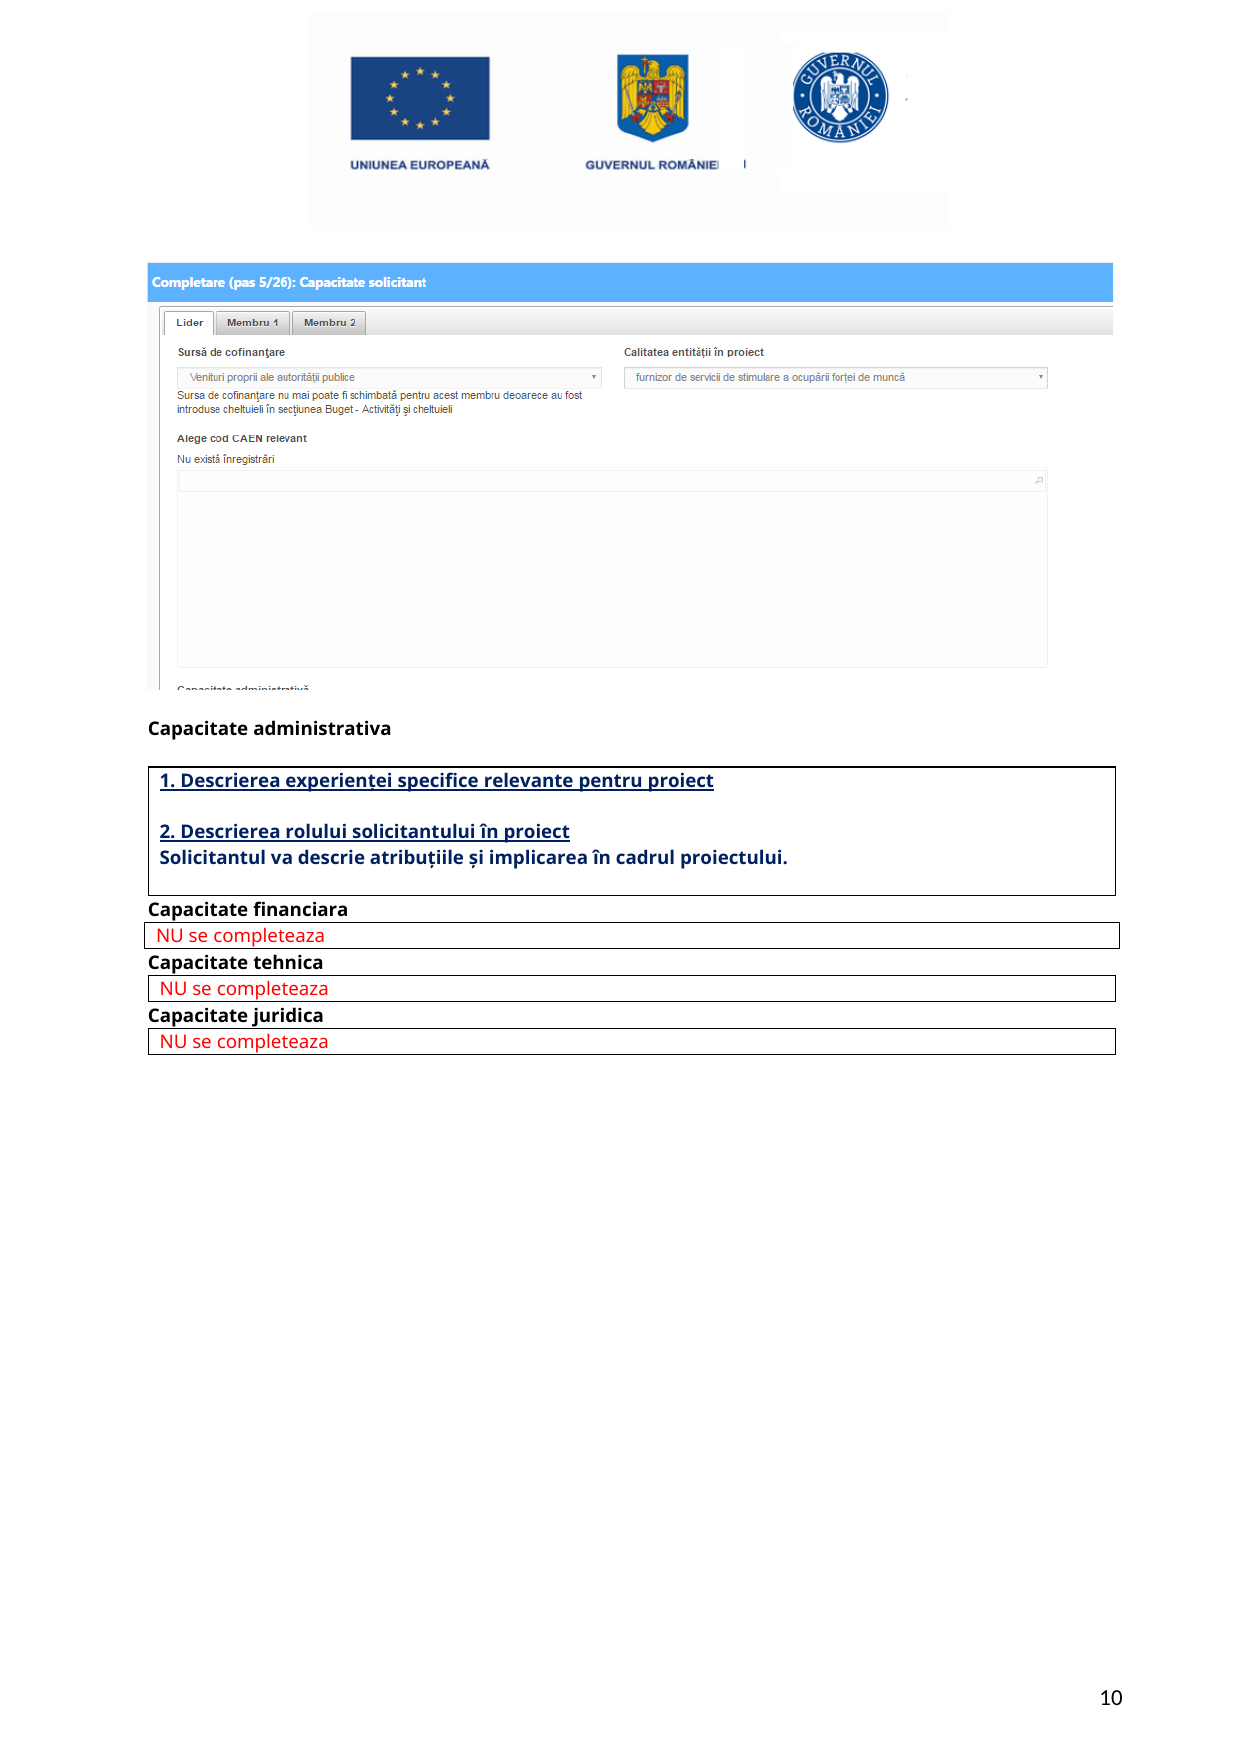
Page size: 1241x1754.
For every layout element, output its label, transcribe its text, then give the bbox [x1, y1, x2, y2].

text Capacitate financiara [148, 896, 1122, 922]
table_header NU se completeaza [145, 923, 1119, 948]
table_header NU se completeaza [149, 976, 1115, 1001]
table_header NU se completeaza [149, 1029, 1115, 1054]
picture [309, 11, 950, 230]
text Capacitate juridica [148, 1002, 1122, 1028]
picture [147, 261, 1114, 690]
text Capacitate tehnica [148, 949, 1122, 975]
table_header 1. Descrierea experienței specifice relevante pentru proiect 2. Descrierea rolului solicitantului în proiect Solicitantul va descrie atribuțiile și implicarea în cadrul proiectului. [149, 768, 1115, 895]
text Capacitate administrativa [148, 715, 1122, 741]
